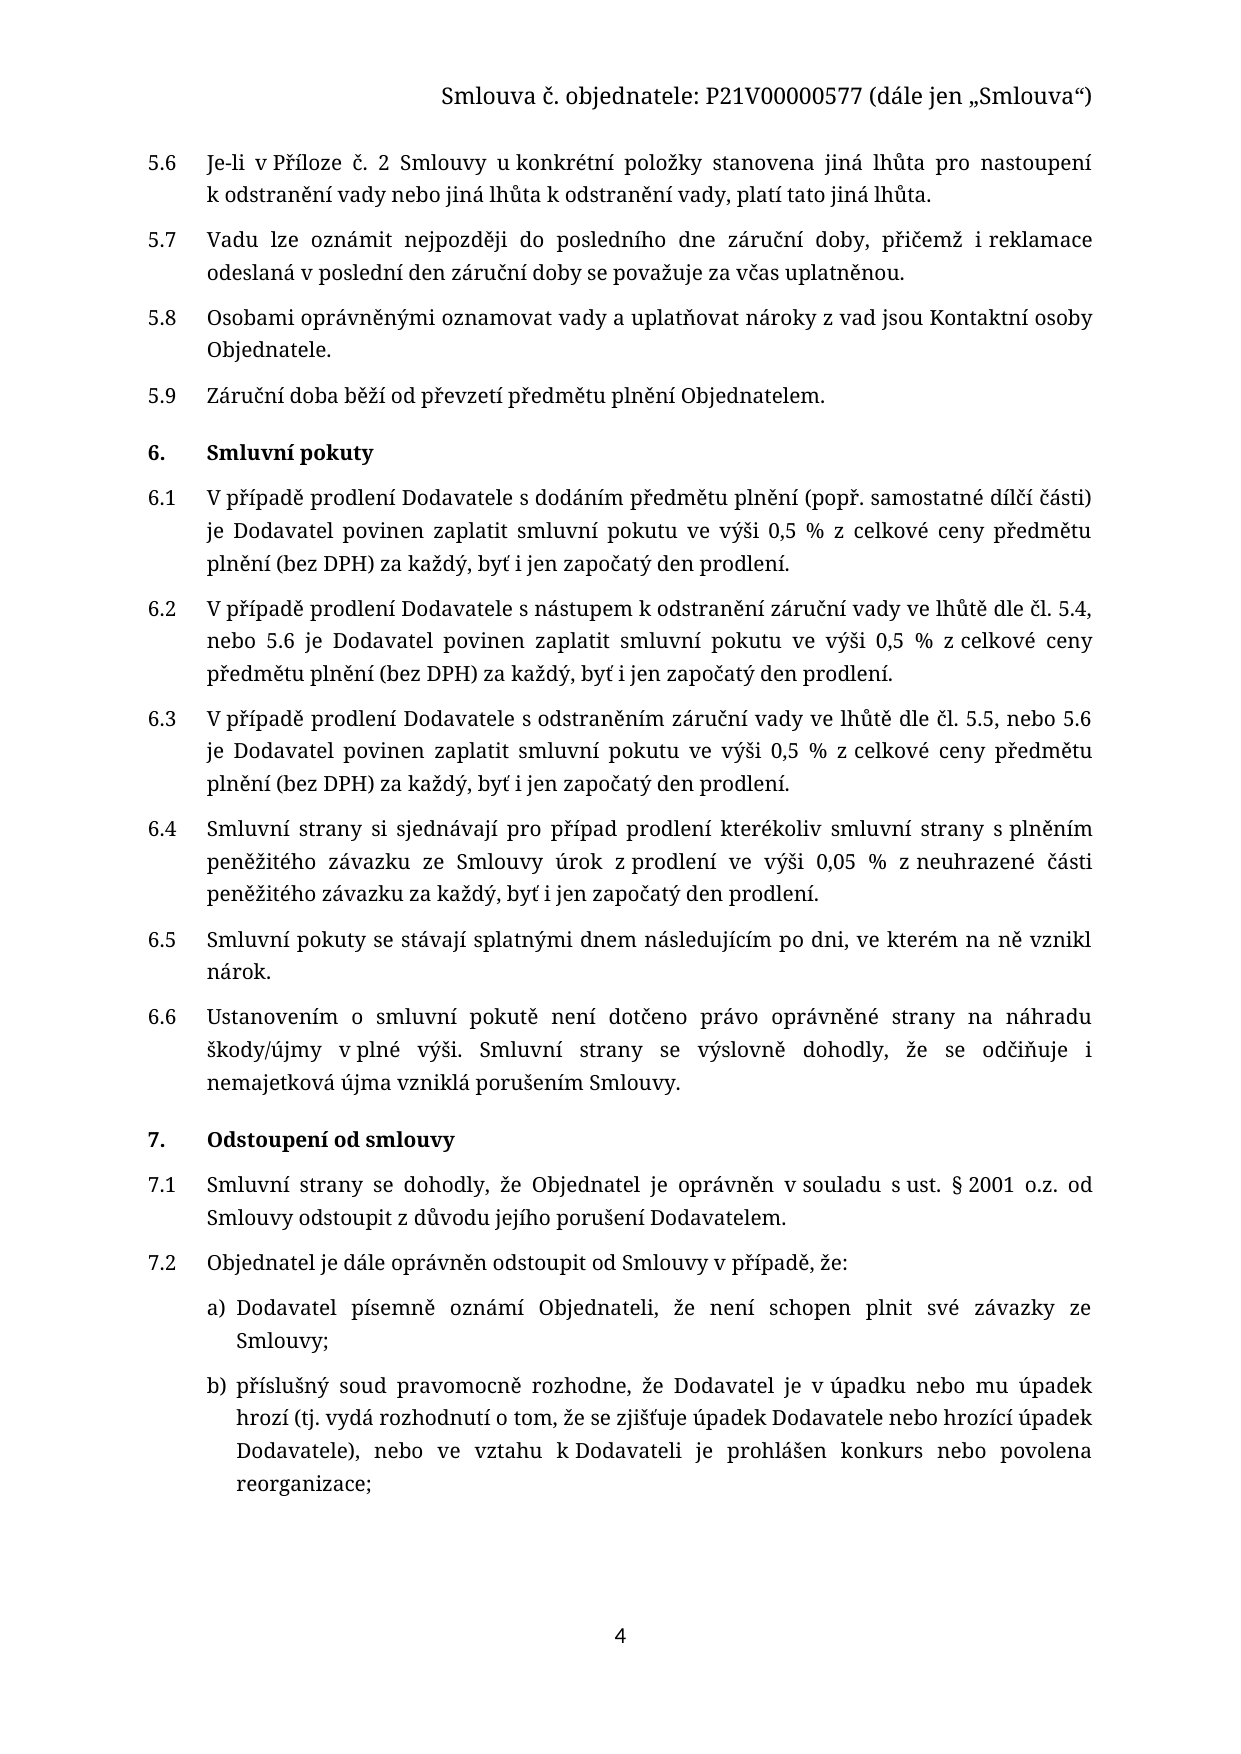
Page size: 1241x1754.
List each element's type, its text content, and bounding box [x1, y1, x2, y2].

list Vadu lze oznámit nejpozději do posledního dne záruční doby, přičemž i reklamace odeslaná v poslední den záruční doby se považuje za včas uplatněnou. [148, 225, 1093, 286]
list V případě prodlení Dodavatele s dodáním předmětu plnění (popř. samostatné dílčí části) je Dodavatel povinen zaplatit smluvní pokutu ve výši 0,5 % z celkové ceny předmětu plnění (bez DPH) za každý, byť i jen započatý den prodlení. [148, 483, 1093, 577]
list Dodavatel písemně oznámí Objednateli, že není schopen plnit své závazky ze Smlouvy; [207, 1293, 1093, 1354]
list V případě prodlení Dodavatele s nástupem k odstranění záruční vady ve lhůtě dle čl. 5.4, nebo 5.6 je Dodavatel povinen zaplatit smluvní pokutu ve výši 0,5 % z celkové ceny předmětu plnění (bez DPH) za každý, byť i jen započatý den prodlení. [148, 594, 1093, 687]
list V případě prodlení Dodavatele s odstraněním záruční vady ve lhůtě dle čl. 5.5, nebo 5.6 je Dodavatel povinen zaplatit smluvní pokutu ve výši 0,5 % z celkové ceny předmětu plnění (bez DPH) za každý, byť i jen započatý den prodlení. [148, 704, 1093, 798]
list Ustanovením o smluvní pokutě není dotčeno právo oprávněné strany na náhradu škody/újmy v plné výši. Smluvní strany se výslovně dohodly, že se odčiňuje i nemajetková újma vzniklá porušením Smlouvy. [148, 1002, 1093, 1096]
list Smluvní pokuty se stávají splatnými dnem následujícím po dni, ve kterém na ně vznikl nárok. [148, 925, 1093, 986]
list Objednatel je dále oprávněn odstoupit od Smlouvy v případě, že: [148, 1248, 1093, 1276]
list Smluvní strany se dohodly, že Objednatel je oprávněn v souladu s ust. § 2001 o.z. od Smlouvy odstoupit z důvodu jejího porušení Dodavatelem. [148, 1170, 1093, 1231]
list Smluvní strany si sjednávají pro případ prodlení kterékoliv smluvní strany s plněním peněžitého závazku ze Smlouvy úrok z prodlení ve výši 0,05 % z neuhrazené části peněžitého závazku za každý, byť i jen započatý den prodlení. [148, 814, 1093, 908]
list Osobami oprávněnými oznamovat vady a uplatňovat nároky z vad jsou Kontaktní osoby Objednatele. [148, 303, 1093, 364]
list příslušný soud pravomocně rozhodne, že Dodavatel je v úpadku nebo mu úpadek hrozí (tj. vydá rozhodnutí o tom, že se zjišťuje úpadek Dodavatele nebo hrozící úpadek Dodavatele), nebo ve vztahu k Dodavateli je prohlášen konkurs nebo povolena reorganizace; [207, 1371, 1093, 1497]
list Záruční doba běží od převzetí předmětu plnění Objednatelem. [148, 381, 1093, 409]
list Odstoupení od smlouvy [148, 1125, 1093, 1154]
list Smluvní pokuty [148, 438, 1093, 467]
list Je-li v Příloze č. 2 Smlouvy u konkrétní položky stanovena jiná lhůta pro nastoupení k odstranění vady nebo jiná lhůta k odstranění vady, platí tato jiná lhůta. [148, 148, 1093, 209]
